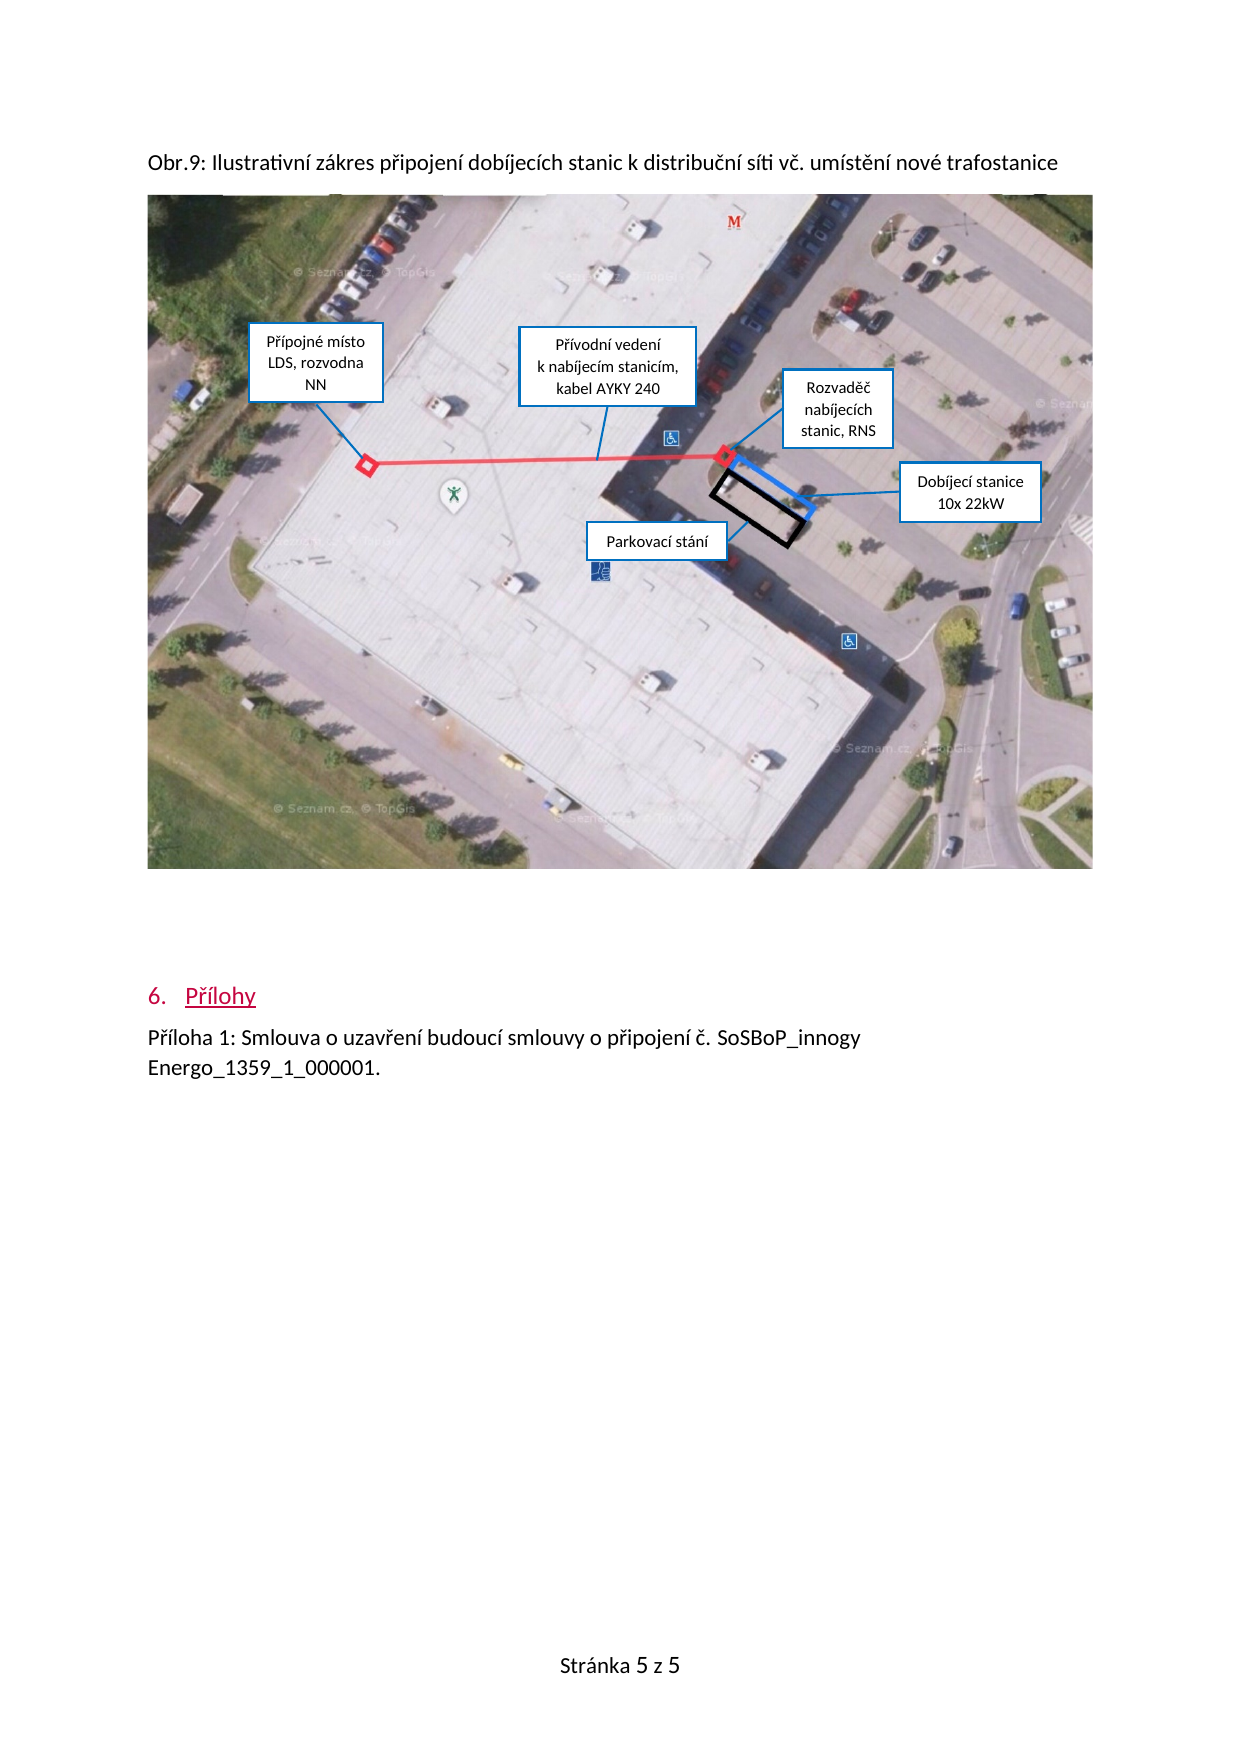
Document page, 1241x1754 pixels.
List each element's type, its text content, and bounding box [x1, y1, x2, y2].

text Obr.9: Ilustrativní zákres připojení dobíjecích stanic k distribuční síti vč. umístění nové trafostanice [148, 148, 1093, 176]
picture [147, 194, 1093, 869]
text Příloha 1: Smlouva o uzavření budoucí smlouvy o připojení č. SoSBoP_innogy Energo_1359_1_000001. [148, 1023, 1093, 1082]
subtitle Přílohy [148, 980, 1093, 1011]
